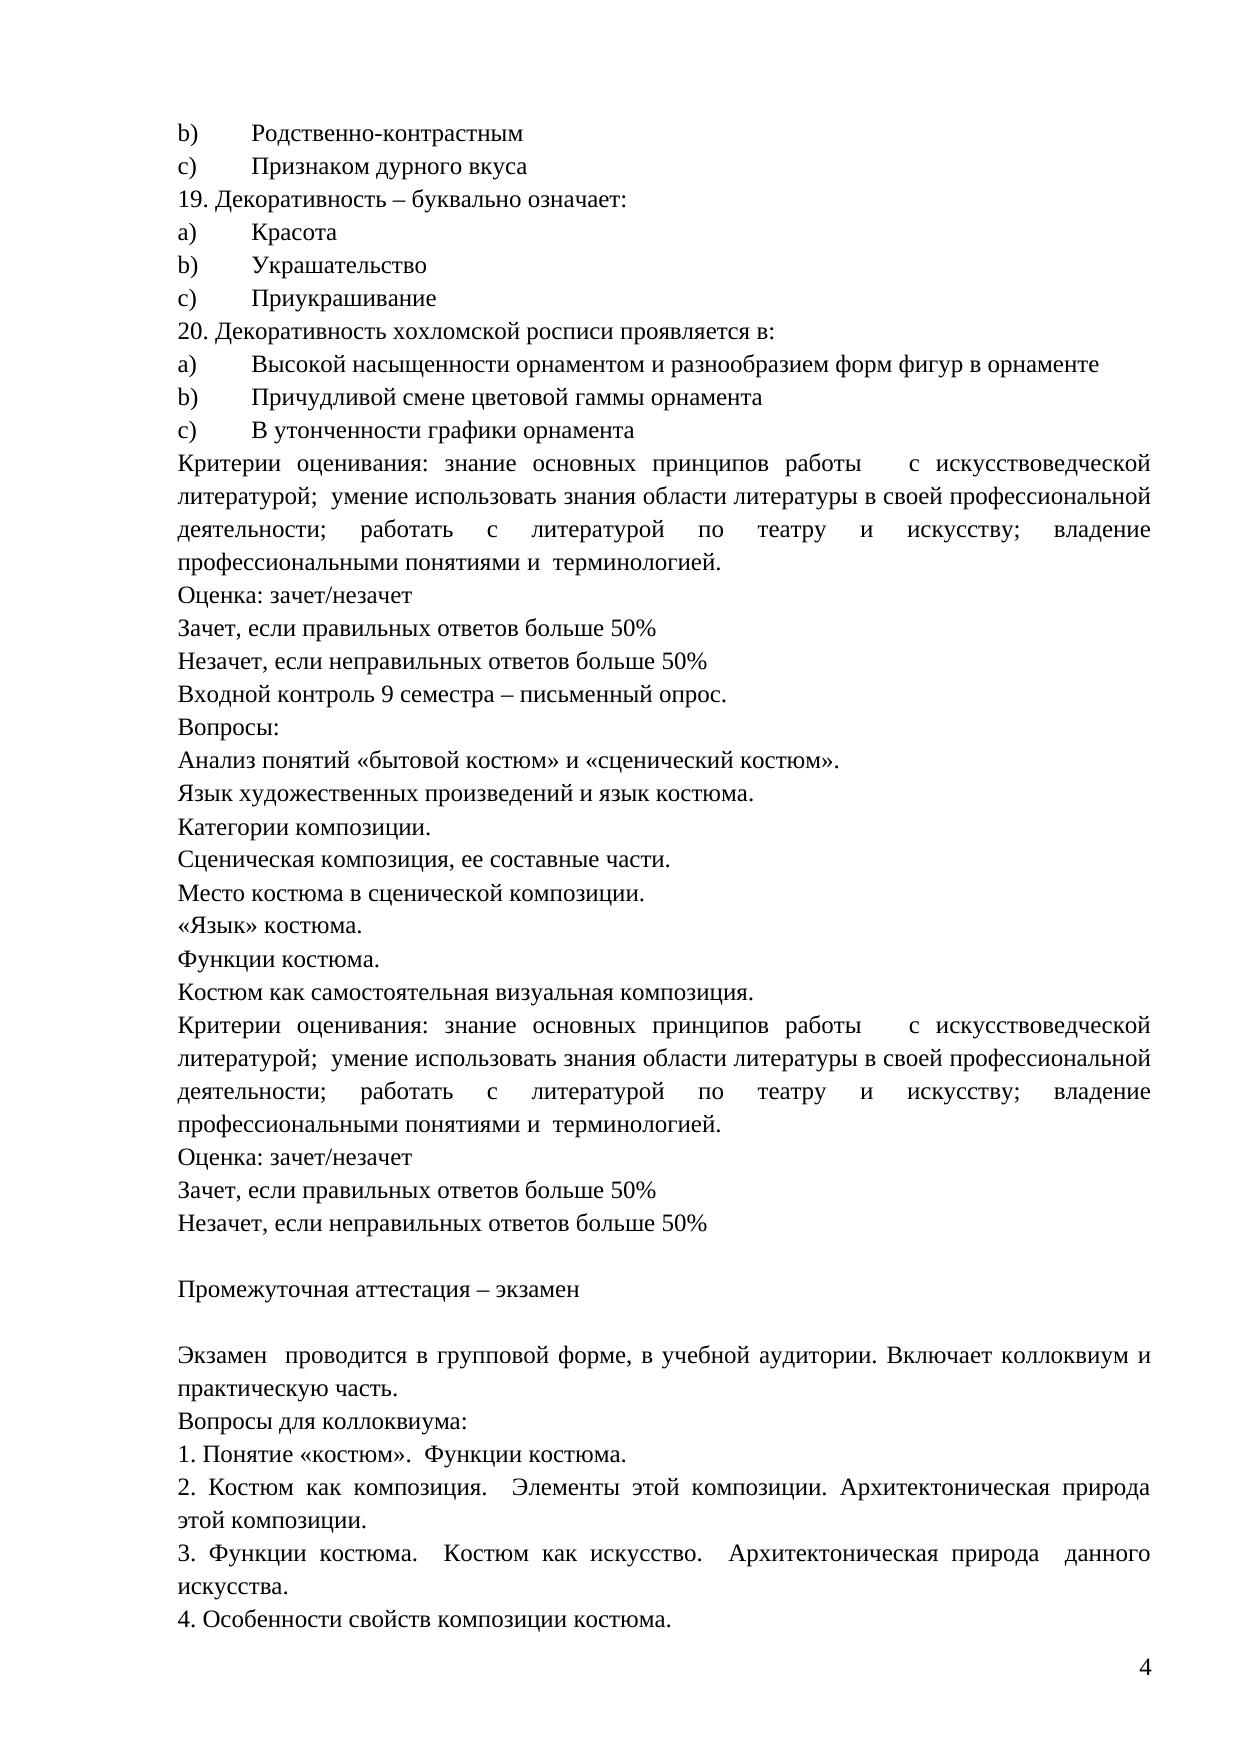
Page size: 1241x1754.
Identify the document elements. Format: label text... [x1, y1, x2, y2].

text c) Признаком дурного вкуса [177, 151, 1152, 180]
text a) Высокой насыщенности орнаментом и разнообразием форм фигур в орнаменте [177, 349, 1152, 378]
text Экзамен проводится в групповой форме, в учебной аудитории. Включает коллоквиум и практическую часть. [177, 1340, 1152, 1402]
text Критерии оценивания: знание основных принципов работы с искусствоведческой литературой; умение использовать знания области литературы в своей профессиональной деятельности; работать с литературой по театру и искусству; владение профессиональными понятиями и терминологией. [177, 1010, 1152, 1137]
text b) Украшательство [177, 250, 1152, 279]
text Зачет, если правильных ответов больше 50% [177, 613, 1152, 642]
text Функции костюма. [177, 944, 1152, 972]
text Незачет, если неправильных ответов больше 50% [177, 1208, 1152, 1237]
text Язык художественных произведений и язык костюма. [177, 778, 1152, 807]
text a) Красота [177, 217, 1152, 246]
text Критерии оценивания: знание основных принципов работы с искусствоведческой литературой; умение использовать знания области литературы в своей профессиональной деятельности; работать с литературой по театру и искусству; владение профессиональными понятиями и терминологией. [177, 448, 1152, 576]
text Анализ понятий «бытовой костюм» и «сценический костюм». [177, 746, 1152, 774]
text c) В утонченности графики орнамента [177, 415, 1152, 444]
text Входной контроль 9 семестра – письменный опрос. [177, 679, 1152, 708]
text 4. Особенности свойств композиции костюма. [177, 1604, 1152, 1633]
text 19. Декоративность – буквально означает: [177, 184, 1152, 213]
text c) Приукрашивание [177, 283, 1152, 312]
text Вопросы: [177, 712, 1152, 741]
text Сценическая композиция, ее составные части. [177, 844, 1152, 873]
text Оценка: зачет/незачет [177, 580, 1152, 609]
text 3. Функции костюма. Костюм как искусство. Архитектоническая природа данного искусства. [177, 1538, 1152, 1600]
text b) Причудливой смене цветовой гаммы орнамента [177, 382, 1152, 411]
text 20. Декоративность хохломской росписи проявляется в: [177, 316, 1152, 345]
text Оценка: зачет/незачет [177, 1142, 1152, 1171]
text Зачет, если правильных ответов больше 50% [177, 1175, 1152, 1203]
text Вопросы для коллоквиума: [177, 1406, 1152, 1435]
text 2. Костюм как композиция. Элементы этой композиции. Архитектоническая природа этой композиции. [177, 1472, 1152, 1534]
text Промежуточная аттестация – экзамен [177, 1274, 1152, 1303]
text b) Родственно-контрастным [177, 118, 1152, 147]
text Категории композиции. [177, 812, 1152, 840]
text 1. Понятие «костюм». Функции костюма. [177, 1439, 1152, 1468]
text Костюм как самостоятельная визуальная композиция. [177, 977, 1152, 1005]
text Место костюма в сценической композиции. [177, 878, 1152, 906]
text Незачет, если неправильных ответов больше 50% [177, 646, 1152, 675]
text «Язык» костюма. [177, 911, 1152, 939]
